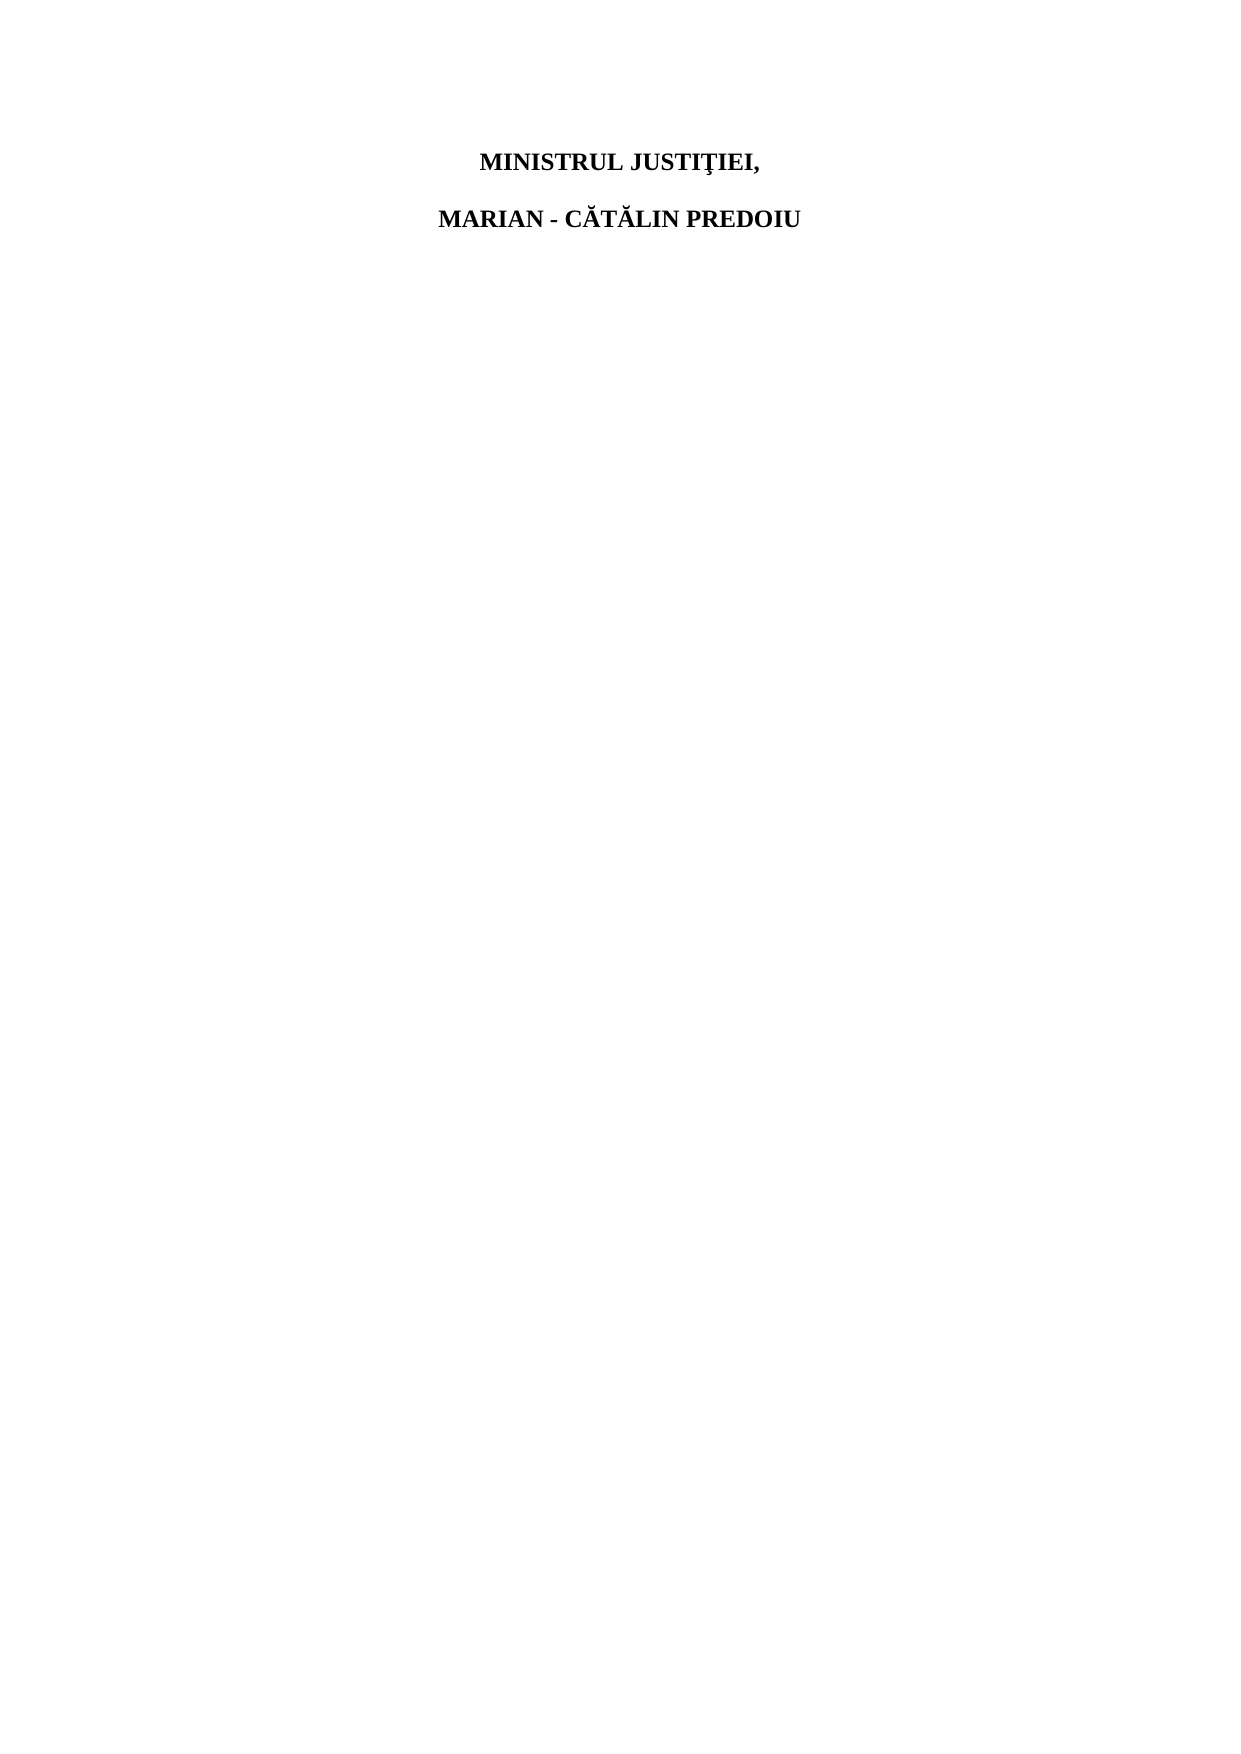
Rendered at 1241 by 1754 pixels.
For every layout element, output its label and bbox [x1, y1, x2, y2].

table_cell [118, 118, 1121, 262]
